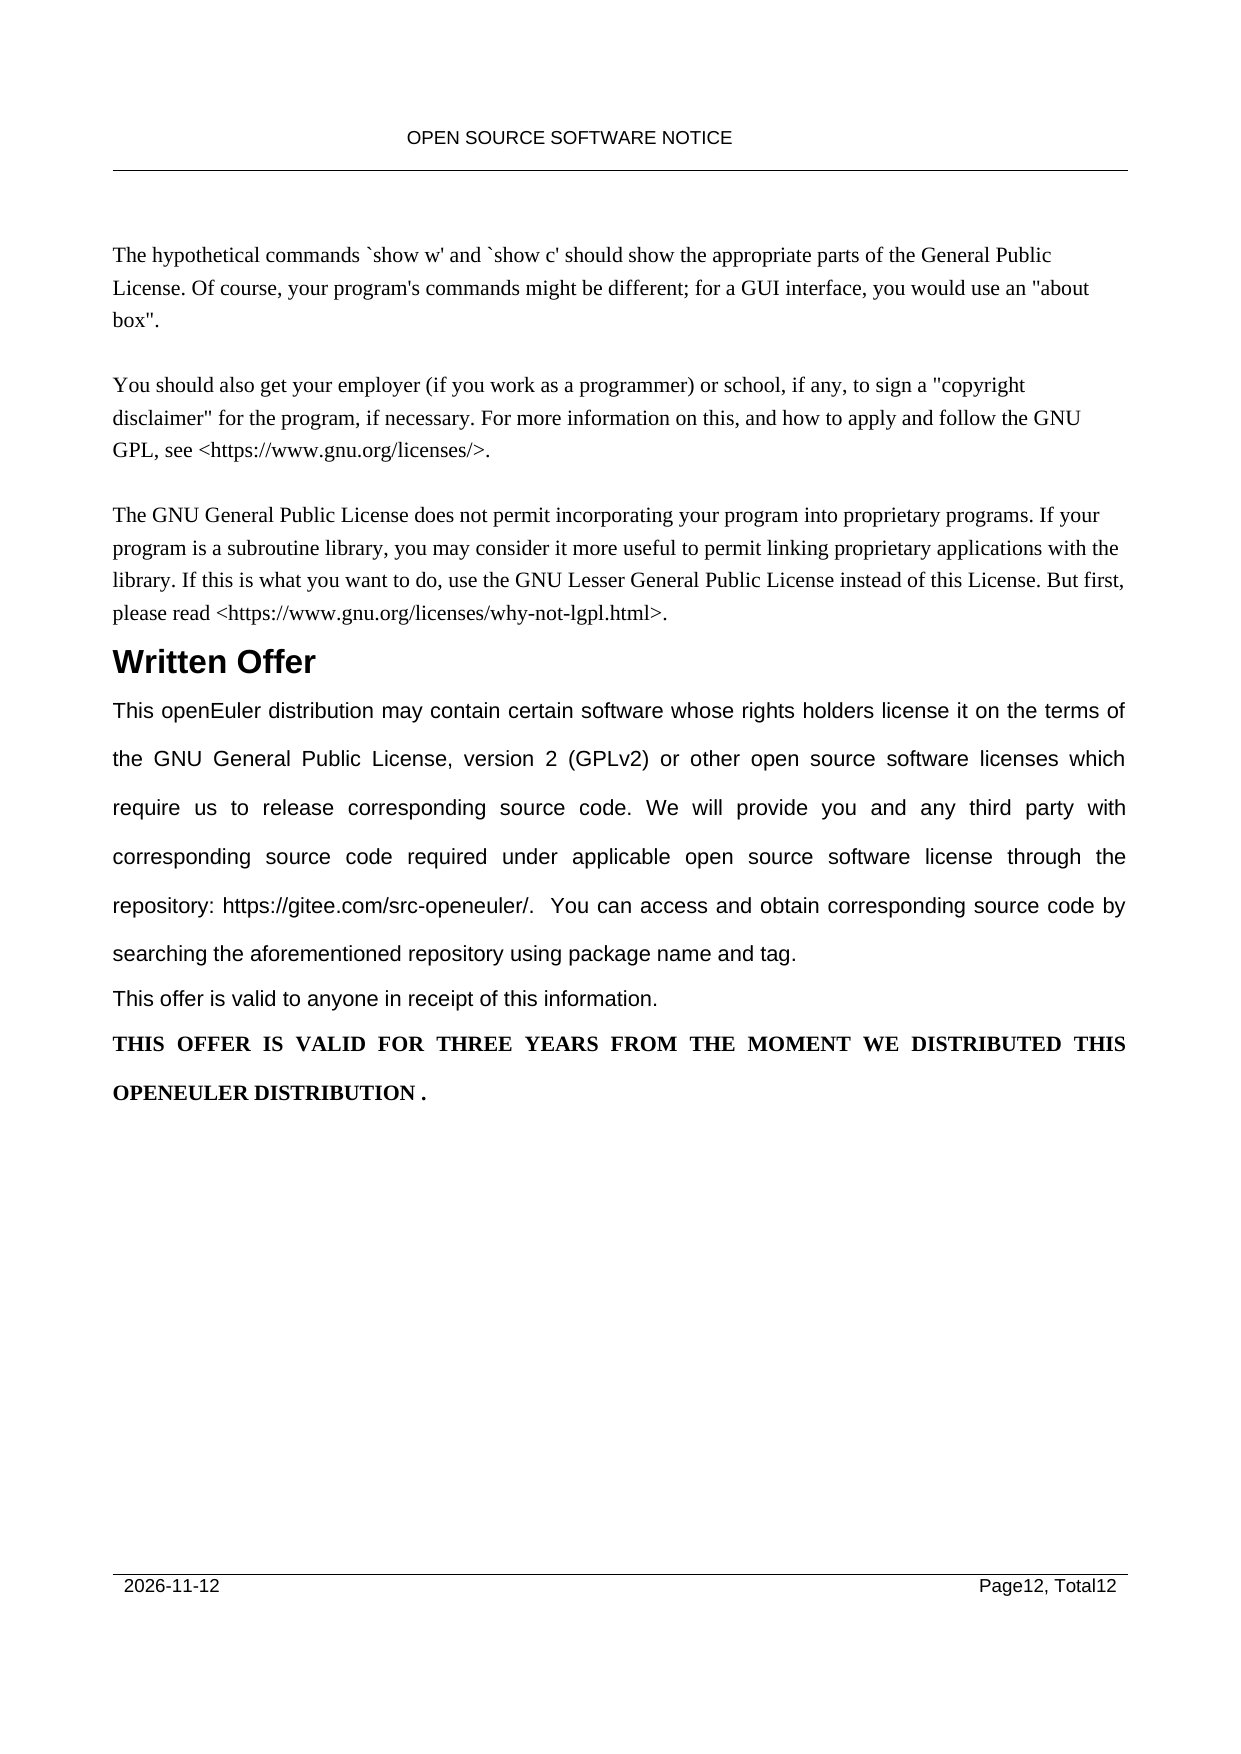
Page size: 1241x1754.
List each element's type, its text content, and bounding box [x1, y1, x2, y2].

text This offer is valid to anyone in receipt of this information. [112, 983, 1128, 1015]
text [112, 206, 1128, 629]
text This openEuler distribution may contain certain software whose rights holders license it on the terms of the GNU General Public License, version 2 (GPLv2) or other open source software licenses which require us to release corresponding source code. We will provide you and any third party with corresponding source code required under applicable open source software license through the repository: https://gitee.com/src-openeuler/. You can access and obtain corresponding source code by searching the aforementioned repository using package name and tag. [112, 694, 1128, 970]
text Written Offer [112, 629, 1128, 694]
text THIS OFFER IS VALID FOR THREE YEARS FROM THE MOMENT WE DISTRIBUTED THIS OPENEULER DISTRIBUTION . [112, 1028, 1128, 1109]
